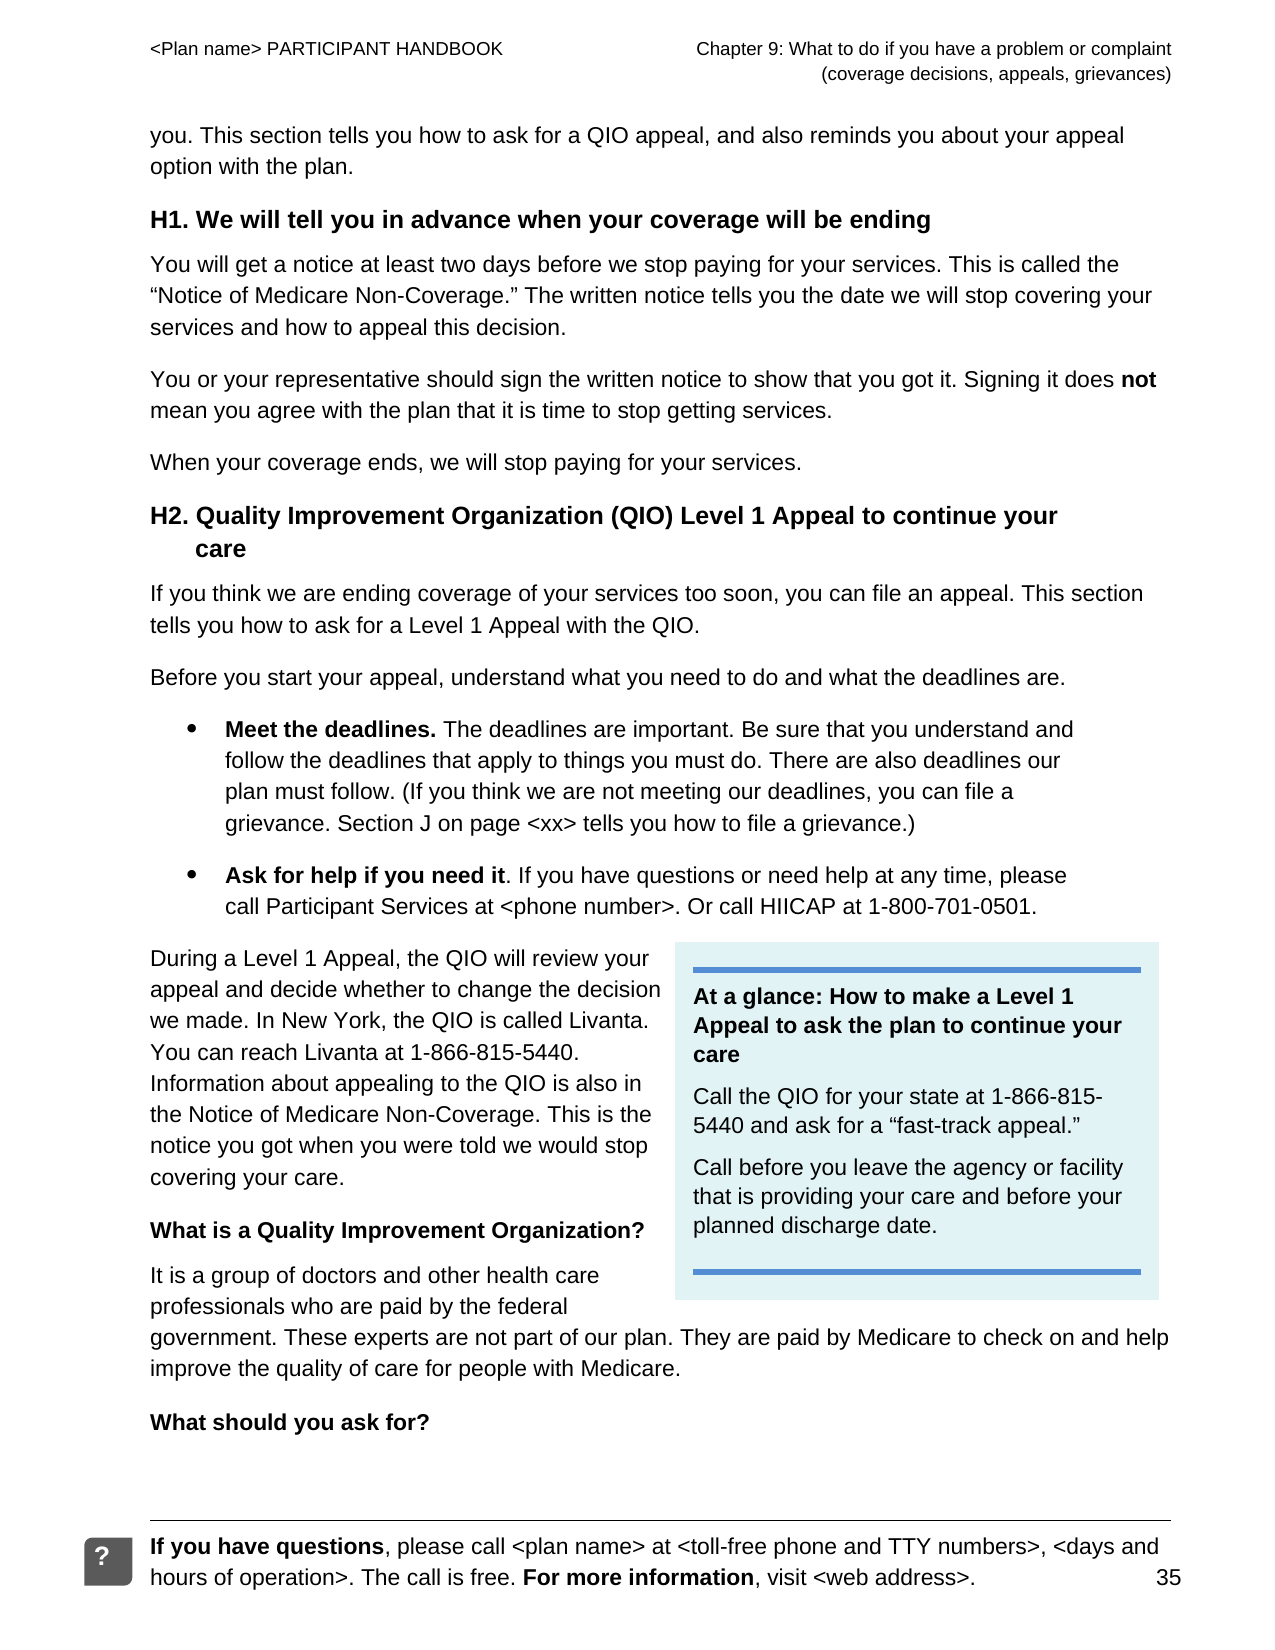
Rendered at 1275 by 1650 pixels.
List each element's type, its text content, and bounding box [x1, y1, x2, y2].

table_header At a glance: How to make a Level 1 Appeal to ask the plan to continue your care Call the QIO for your state at 1-866-815-5440 and ask for a “fast-track appeal.” Call before you leave the agency or facility that is providing your care and before your planned discharge date. [688, 954, 1146, 1287]
text If you think we are ending coverage of your services too soon, you can file an appeal. This section tells you how to ask for a Level 1 Appeal with the QIO. [150, 577, 1171, 639]
text Before you start your appeal, understand what you need to do and what the deadlines are. [150, 660, 1171, 691]
text When your coverage ends, we will stop paying for your services. [150, 446, 1171, 477]
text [150, 118, 1171, 181]
list Meet the deadlines. The deadlines are important. Be sure that you understand and follow the deadlines that apply to things you must do. There are also deadlines our plan must follow. (If you think we are not meeting our deadlines, you can file a grievance. Section J on page <xx> tells you how to file a grievance.) [187, 712, 1096, 837]
text During a Level 1 Appeal, the QIO will review your appeal and decide whether to change the decision we made. In New York, the QIO is called Livanta. You can reach Livanta at 1-866-815-5440. Information about appealing to the QIO is also in the Notice of Medicare Non-Coverage. This is the notice you got when you were told we would stop covering your care. [150, 941, 687, 1191]
subtitle H2. Quality Improvement Organization (QIO) Level 1 Appeal to continue your care [150, 498, 1096, 564]
text You will get a notice at least two days before we stop paying for your services. This is called the “Notice of Medicare Non-Coverage.” The written notice tells you the date we will stop covering your services and how to appeal this decision. [150, 248, 1171, 341]
list Ask for help if you need it. If you have questions or need help at any time, please call Participant Services at <phone number>. Or call HIICAP at 1-800-701-0501. [187, 858, 1096, 921]
subtitle What should you ask for? [150, 1404, 1096, 1437]
subtitle What is a Quality Improvement Organization? [150, 1212, 675, 1246]
text You or your representative should sign the written notice to show that you got it. Signing it does not mean you agree with the plan that it is time to stop getting services. [150, 362, 1171, 425]
text It is a group of doctors and other health care professionals who are paid by the federal government. These experts are not part of our plan. They are paid by Medicare to check on and help improve the quality of care for people with Medicare. [150, 1258, 1171, 1383]
subtitle H1. We will tell you in advance when your coverage will be ending [150, 202, 1096, 235]
